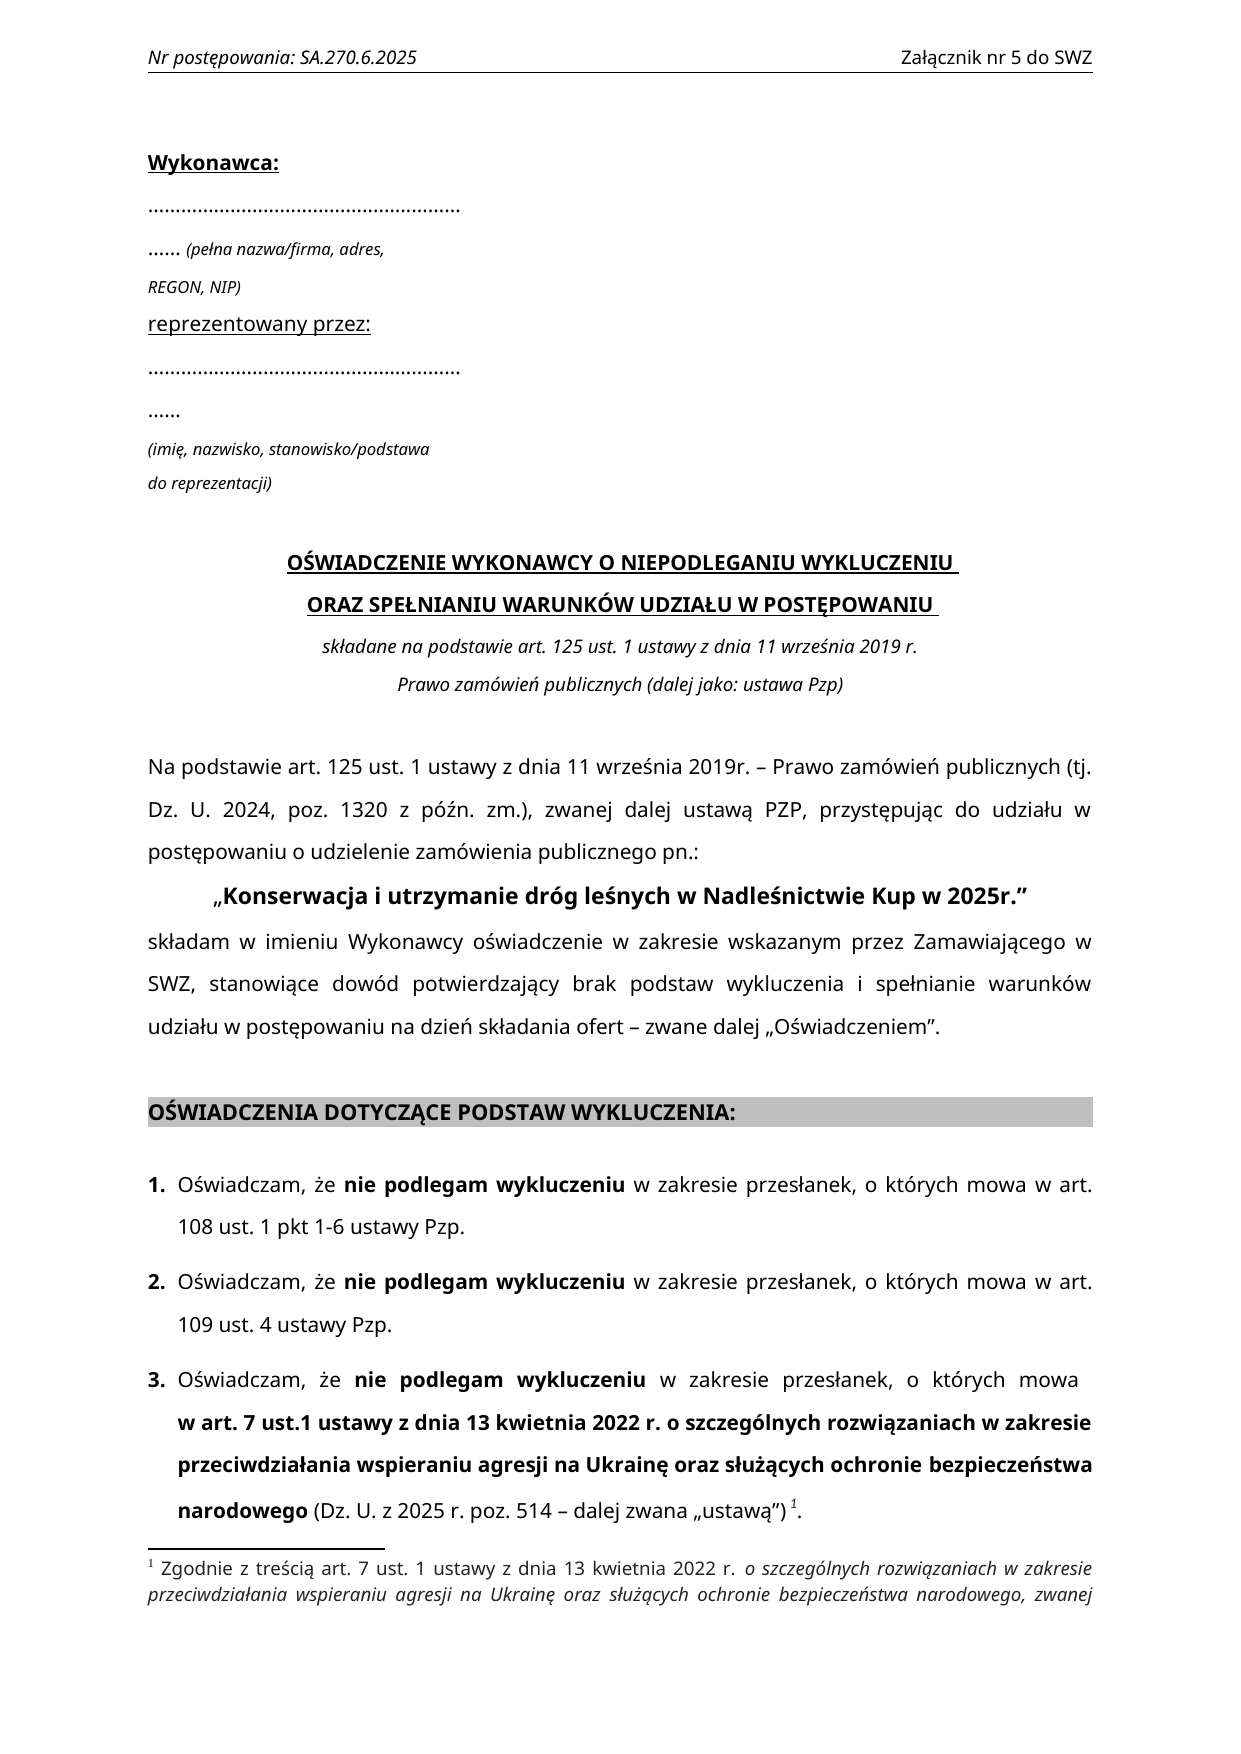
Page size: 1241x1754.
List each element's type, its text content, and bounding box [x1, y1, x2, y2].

text reprezentowany przez: [148, 309, 1093, 338]
text Wykonawca: [148, 148, 1093, 176]
text „Konserwacja i utrzymanie dróg leśnych w Nadleśnictwie Kup w 2025r.” [148, 880, 1093, 911]
text Prawo zamówień publicznych (dalej jako: ustawa Pzp) [148, 671, 1093, 697]
text ORAZ SPEŁNIANIU WARUNKÓW UDZIAŁU W POSTĘPOWANIU [148, 591, 1093, 619]
text składam w imieniu Wykonawcy oświadczenie w zakresie wskazanym przez Zamawiającego w SWZ, stanowiące dowód potwierdzający brak podstaw wykluczenia i spełnianie warunków udziału w postępowaniu na dzień składania ofert – zwane dalej „Oświadczeniem”. [148, 927, 1093, 1041]
list Oświadczam, że nie podlegam wykluczeniu w zakresie przesłanek, o których mowa w art. 108 ust. 1 pkt 1-6 ustawy Pzp. [148, 1170, 1093, 1241]
text składane na podstawie art. 125 ust. 1 ustawy z dnia 11 września 2019 r. [148, 633, 1093, 659]
text ……………………………………………………… (pełna nazwa/firma, adres, [148, 190, 472, 261]
list Oświadczam, że nie podlegam wykluczeniu w zakresie przesłanek, o których mowa w art. 7 ust.1 ustawy z dnia 13 kwietnia 2022 r. o szczególnych rozwiązaniach w zakresie przeciwdziałania wspieraniu agresji na Ukrainę oraz służących ochronie bezpieczeństwa narodowego (Dz. U. z 2025 r. poz. 514 – dalej zwana „ustawą”) . [148, 1365, 1093, 1524]
text ……………………………………………………… [148, 352, 472, 423]
text REGON, NIP) [148, 275, 472, 298]
text Na podstawie art. 125 ust. 1 ustawy z dnia 11 września 2019r. – Prawo zamówień publicznych (tj. Dz. U. 2024, poz. 1320 z późn. zm.), zwanej dalej ustawą PZP, przystępując do udziału w postępowaniu o udzielenie zamówienia publicznego pn.: [148, 752, 1093, 866]
text OŚWIADCZENIA DOTYCZĄCE PODSTAW WYKLUCZENIA: [148, 1097, 1093, 1127]
text OŚWIADCZENIE WYKONAWCY O NIEPODLEGANIU WYKLUCZENIU [148, 548, 1093, 576]
text (imię, nazwisko, stanowisko/podstawa do reprezentacji) [148, 437, 472, 494]
list Oświadczam, że nie podlegam wykluczeniu w zakresie przesłanek, o których mowa w art. 109 ust. 4 ustawy Pzp. [148, 1267, 1093, 1338]
